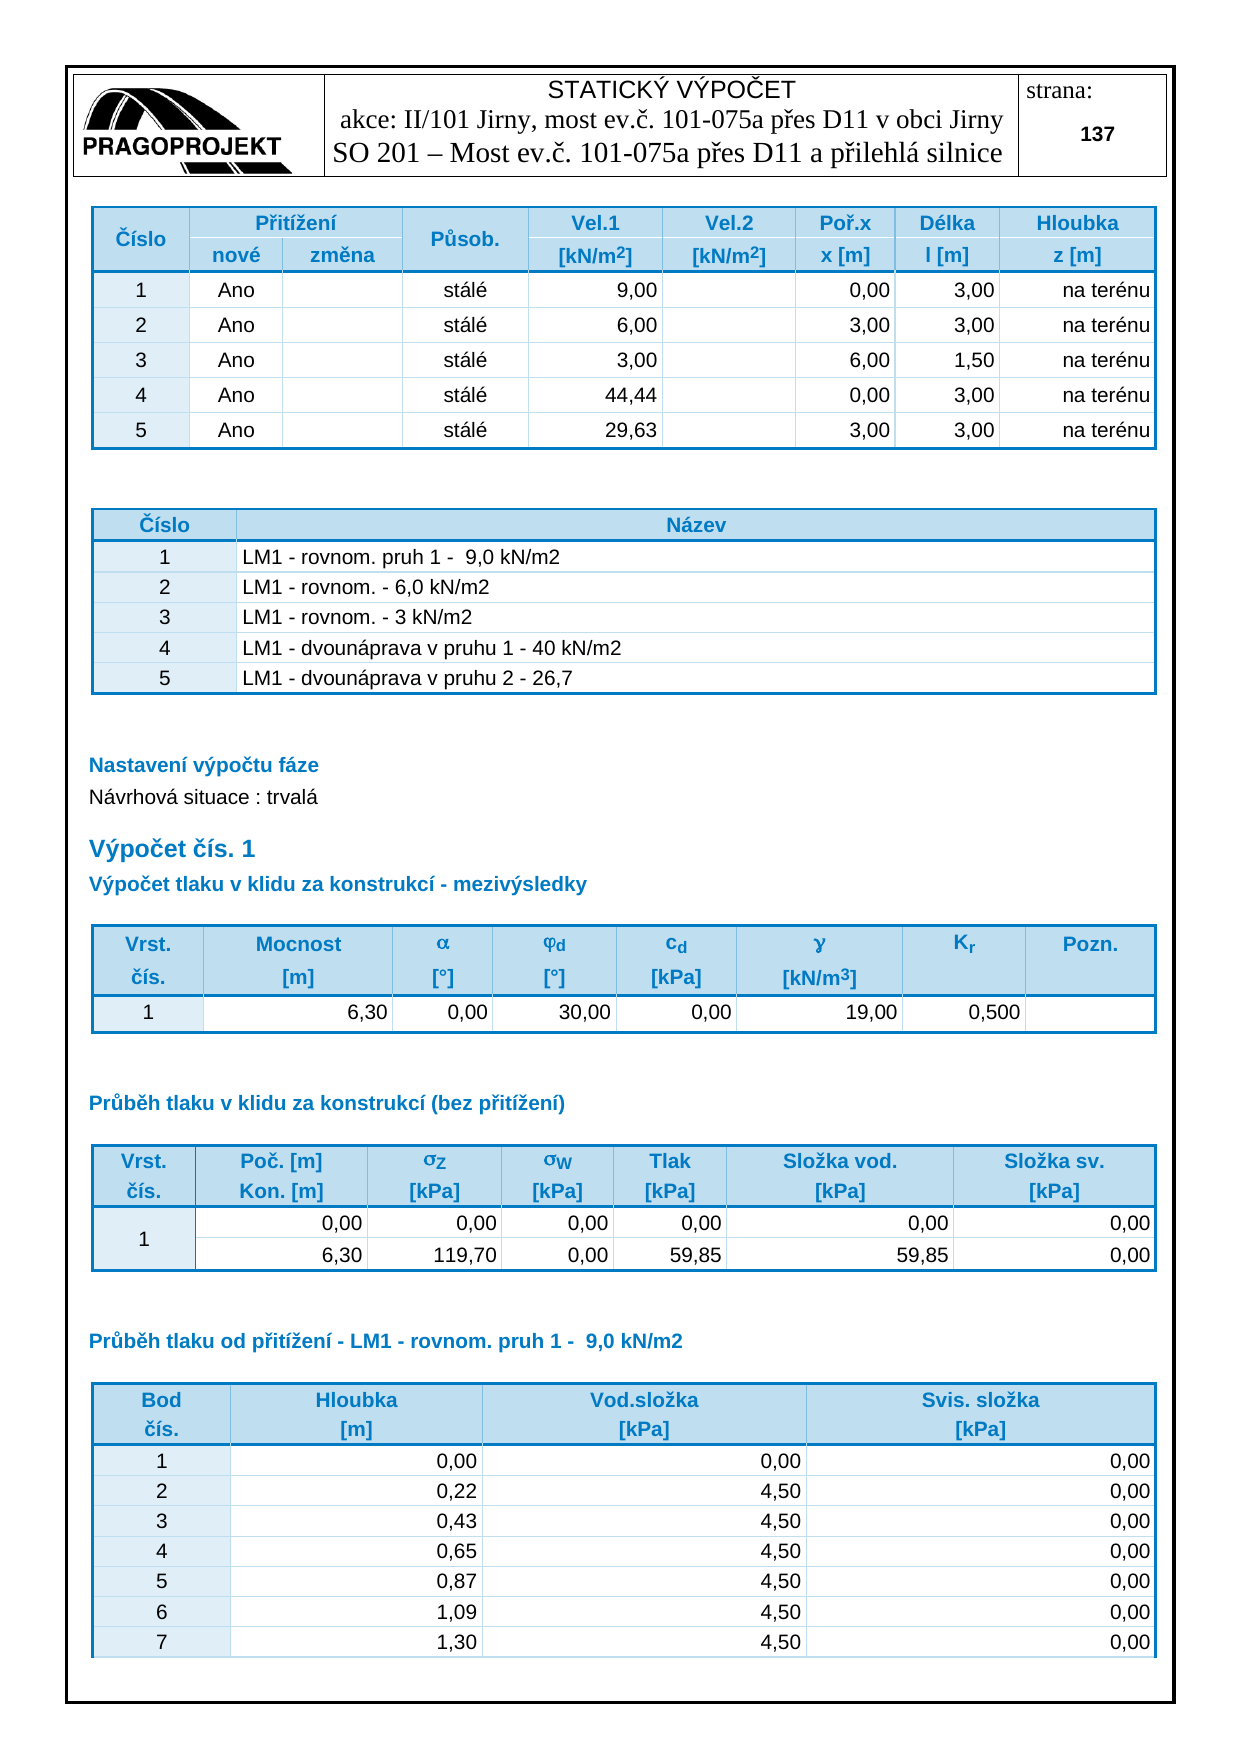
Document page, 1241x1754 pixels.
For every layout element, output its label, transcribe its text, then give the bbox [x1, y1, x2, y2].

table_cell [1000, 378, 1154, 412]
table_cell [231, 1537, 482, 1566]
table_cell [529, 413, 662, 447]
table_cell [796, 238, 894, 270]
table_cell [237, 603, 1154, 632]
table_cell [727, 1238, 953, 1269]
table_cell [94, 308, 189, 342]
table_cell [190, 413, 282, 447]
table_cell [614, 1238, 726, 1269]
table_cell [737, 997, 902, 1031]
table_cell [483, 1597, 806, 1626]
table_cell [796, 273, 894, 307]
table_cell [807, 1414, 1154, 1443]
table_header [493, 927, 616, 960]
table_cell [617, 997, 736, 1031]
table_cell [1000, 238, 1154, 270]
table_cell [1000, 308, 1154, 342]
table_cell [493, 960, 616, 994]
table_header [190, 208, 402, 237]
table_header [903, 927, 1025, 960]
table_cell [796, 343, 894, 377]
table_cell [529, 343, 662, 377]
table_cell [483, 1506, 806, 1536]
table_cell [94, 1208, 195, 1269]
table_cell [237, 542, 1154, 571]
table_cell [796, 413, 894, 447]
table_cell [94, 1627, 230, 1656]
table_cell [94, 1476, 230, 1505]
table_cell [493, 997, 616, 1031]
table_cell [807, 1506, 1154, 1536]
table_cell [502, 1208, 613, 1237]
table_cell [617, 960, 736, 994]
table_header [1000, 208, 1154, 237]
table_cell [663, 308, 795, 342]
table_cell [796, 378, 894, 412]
text Výpočet čís. 1 [89, 834, 1152, 863]
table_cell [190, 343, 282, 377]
picture [82, 88, 293, 174]
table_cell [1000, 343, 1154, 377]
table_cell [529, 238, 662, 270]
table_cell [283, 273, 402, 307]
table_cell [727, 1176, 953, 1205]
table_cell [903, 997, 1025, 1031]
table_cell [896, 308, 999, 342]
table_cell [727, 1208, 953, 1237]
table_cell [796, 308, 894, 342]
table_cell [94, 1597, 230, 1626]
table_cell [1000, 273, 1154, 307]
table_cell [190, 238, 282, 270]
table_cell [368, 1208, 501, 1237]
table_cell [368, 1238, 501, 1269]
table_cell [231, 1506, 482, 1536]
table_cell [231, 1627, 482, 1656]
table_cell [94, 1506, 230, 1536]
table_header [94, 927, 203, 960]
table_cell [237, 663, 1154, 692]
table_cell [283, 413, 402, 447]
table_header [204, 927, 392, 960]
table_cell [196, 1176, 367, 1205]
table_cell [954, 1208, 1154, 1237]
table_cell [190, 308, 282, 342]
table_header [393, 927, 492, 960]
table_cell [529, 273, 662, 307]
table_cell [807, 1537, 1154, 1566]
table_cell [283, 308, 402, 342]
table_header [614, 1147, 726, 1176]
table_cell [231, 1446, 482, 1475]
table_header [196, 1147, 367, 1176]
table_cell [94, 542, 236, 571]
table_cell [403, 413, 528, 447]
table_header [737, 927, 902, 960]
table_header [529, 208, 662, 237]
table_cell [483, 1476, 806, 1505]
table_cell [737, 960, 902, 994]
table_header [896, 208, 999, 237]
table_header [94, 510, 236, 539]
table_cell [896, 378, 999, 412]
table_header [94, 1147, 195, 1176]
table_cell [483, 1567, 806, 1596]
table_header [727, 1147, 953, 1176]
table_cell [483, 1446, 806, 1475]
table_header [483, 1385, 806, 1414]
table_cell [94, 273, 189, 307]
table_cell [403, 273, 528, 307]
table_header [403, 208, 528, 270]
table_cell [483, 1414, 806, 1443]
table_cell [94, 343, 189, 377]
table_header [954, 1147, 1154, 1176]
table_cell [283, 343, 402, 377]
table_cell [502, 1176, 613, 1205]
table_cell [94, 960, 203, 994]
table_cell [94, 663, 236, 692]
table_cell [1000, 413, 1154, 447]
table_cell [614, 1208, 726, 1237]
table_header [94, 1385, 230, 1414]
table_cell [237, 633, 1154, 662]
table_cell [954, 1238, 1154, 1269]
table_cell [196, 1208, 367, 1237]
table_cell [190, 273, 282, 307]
text Nastavení výpočtu fáze [89, 752, 1152, 776]
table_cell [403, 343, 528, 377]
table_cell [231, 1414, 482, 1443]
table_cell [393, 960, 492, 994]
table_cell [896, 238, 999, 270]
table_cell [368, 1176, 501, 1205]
text Průběh tlaku od přitížení - LM1 - rovnom. pruh 1 - 9,0 kN/m2 [89, 1329, 1152, 1353]
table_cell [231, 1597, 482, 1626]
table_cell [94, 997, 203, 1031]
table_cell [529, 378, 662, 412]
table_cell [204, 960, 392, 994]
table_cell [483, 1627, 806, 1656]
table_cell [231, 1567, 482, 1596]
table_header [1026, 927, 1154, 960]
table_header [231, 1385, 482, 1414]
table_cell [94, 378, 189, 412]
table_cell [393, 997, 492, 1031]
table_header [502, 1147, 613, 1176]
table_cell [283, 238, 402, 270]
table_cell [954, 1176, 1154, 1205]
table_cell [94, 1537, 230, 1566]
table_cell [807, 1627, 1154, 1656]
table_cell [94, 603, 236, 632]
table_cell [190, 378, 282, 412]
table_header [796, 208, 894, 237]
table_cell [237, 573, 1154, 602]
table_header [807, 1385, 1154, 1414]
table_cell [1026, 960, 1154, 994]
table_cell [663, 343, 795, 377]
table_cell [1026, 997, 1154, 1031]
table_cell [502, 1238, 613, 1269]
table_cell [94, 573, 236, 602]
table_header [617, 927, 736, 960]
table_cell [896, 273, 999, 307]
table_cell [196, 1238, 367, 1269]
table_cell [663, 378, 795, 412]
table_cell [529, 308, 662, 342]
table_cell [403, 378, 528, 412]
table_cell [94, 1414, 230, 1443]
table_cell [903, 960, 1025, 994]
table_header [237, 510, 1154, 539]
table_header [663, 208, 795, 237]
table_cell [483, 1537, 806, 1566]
text Výpočet tlaku v klidu za konstrukcí - mezivýsledky [89, 871, 1152, 895]
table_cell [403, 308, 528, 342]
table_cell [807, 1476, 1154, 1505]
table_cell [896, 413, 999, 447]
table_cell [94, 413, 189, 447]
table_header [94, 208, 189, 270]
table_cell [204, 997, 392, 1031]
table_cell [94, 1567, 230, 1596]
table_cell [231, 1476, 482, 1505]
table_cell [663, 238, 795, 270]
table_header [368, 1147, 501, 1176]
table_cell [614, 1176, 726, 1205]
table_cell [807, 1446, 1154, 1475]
text Průběh tlaku v klidu za konstrukcí (bez přitížení) [89, 1091, 1152, 1115]
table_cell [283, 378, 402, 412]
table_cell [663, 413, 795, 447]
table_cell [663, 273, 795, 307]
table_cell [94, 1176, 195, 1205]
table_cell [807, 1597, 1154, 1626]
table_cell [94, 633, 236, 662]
text Návrhová situace : trvalá [89, 785, 1152, 809]
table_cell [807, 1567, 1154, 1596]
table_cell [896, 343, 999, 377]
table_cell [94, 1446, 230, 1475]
